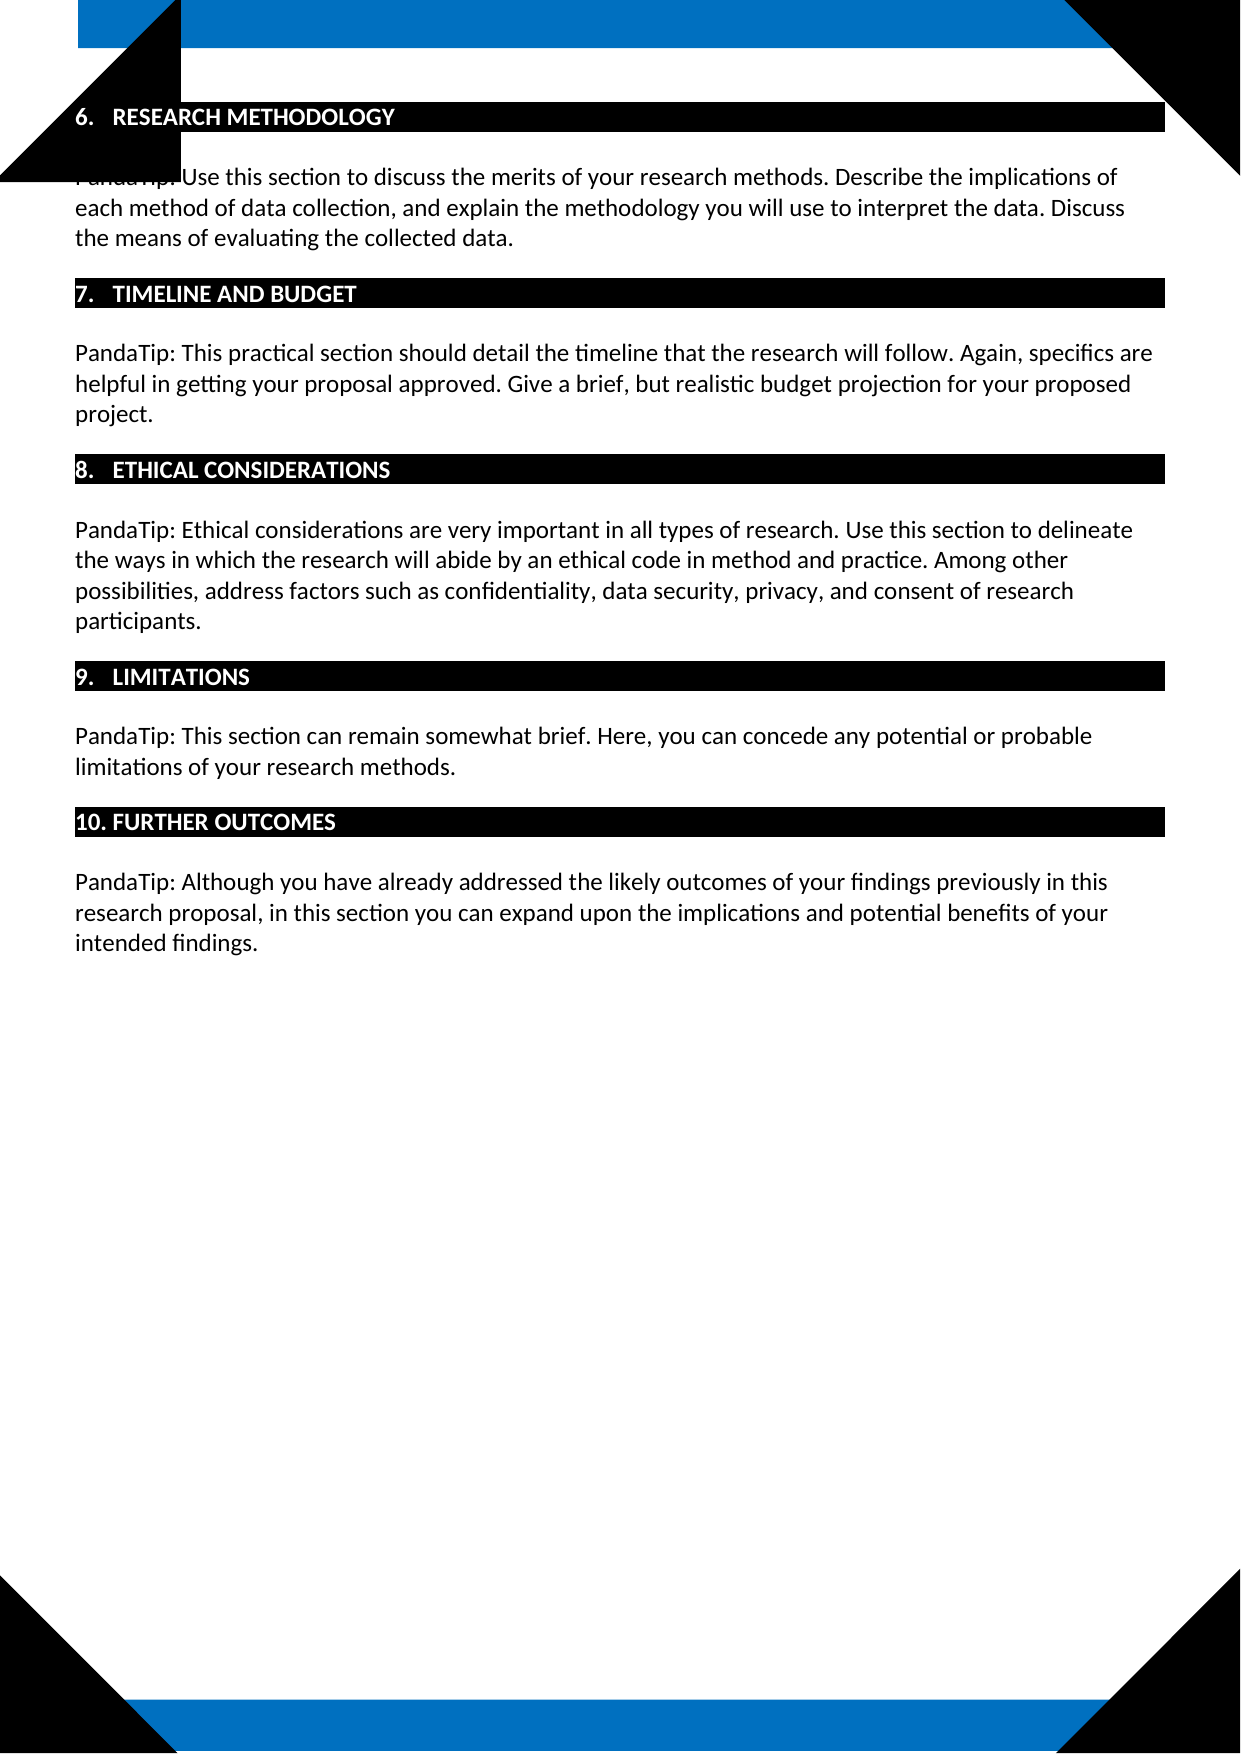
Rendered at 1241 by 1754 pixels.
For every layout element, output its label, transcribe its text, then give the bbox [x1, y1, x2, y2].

text PandaTip: This practical section should detail the timeline that the research will follow. Again, specifics are helpful in getting your proposal approved. Give a brief, but realistic budget projection for your proposed project. [75, 337, 1165, 429]
subtitle LIMITATIONS [75, 661, 1165, 691]
text PandaTip: Ethical considerations are very important in all types of research. Use this section to delineate the ways in which the research will abide by an ethical code in method and practice. Among other possibilities, address factors such as confidentiality, data security, privacy, and consent of research participants. [75, 514, 1165, 636]
subtitle ETHICAL CONSIDERATIONS [75, 454, 1165, 484]
text PandaTip: Although you have already addressed the likely outcomes of your findings previously in this research proposal, in this section you can expand upon the implications and potential benefits of your intended findings. [75, 866, 1165, 958]
subtitle TIMELINE AND BUDGET [75, 278, 1165, 308]
subtitle FURTHER OUTCOMES [75, 807, 1165, 837]
text PandaTip: Use this section to discuss the merits of your research methods. Describe the implications of each method of data collection, and explain the methodology you will use to interpret the data. Discuss the means of evaluating the collected data. [75, 161, 1165, 253]
text PandaTip: This section can remain somewhat brief. Here, you can concede any potential or probable limitations of your research methods. [75, 721, 1165, 782]
subtitle RESEARCH METHODOLOGY [75, 102, 1165, 132]
